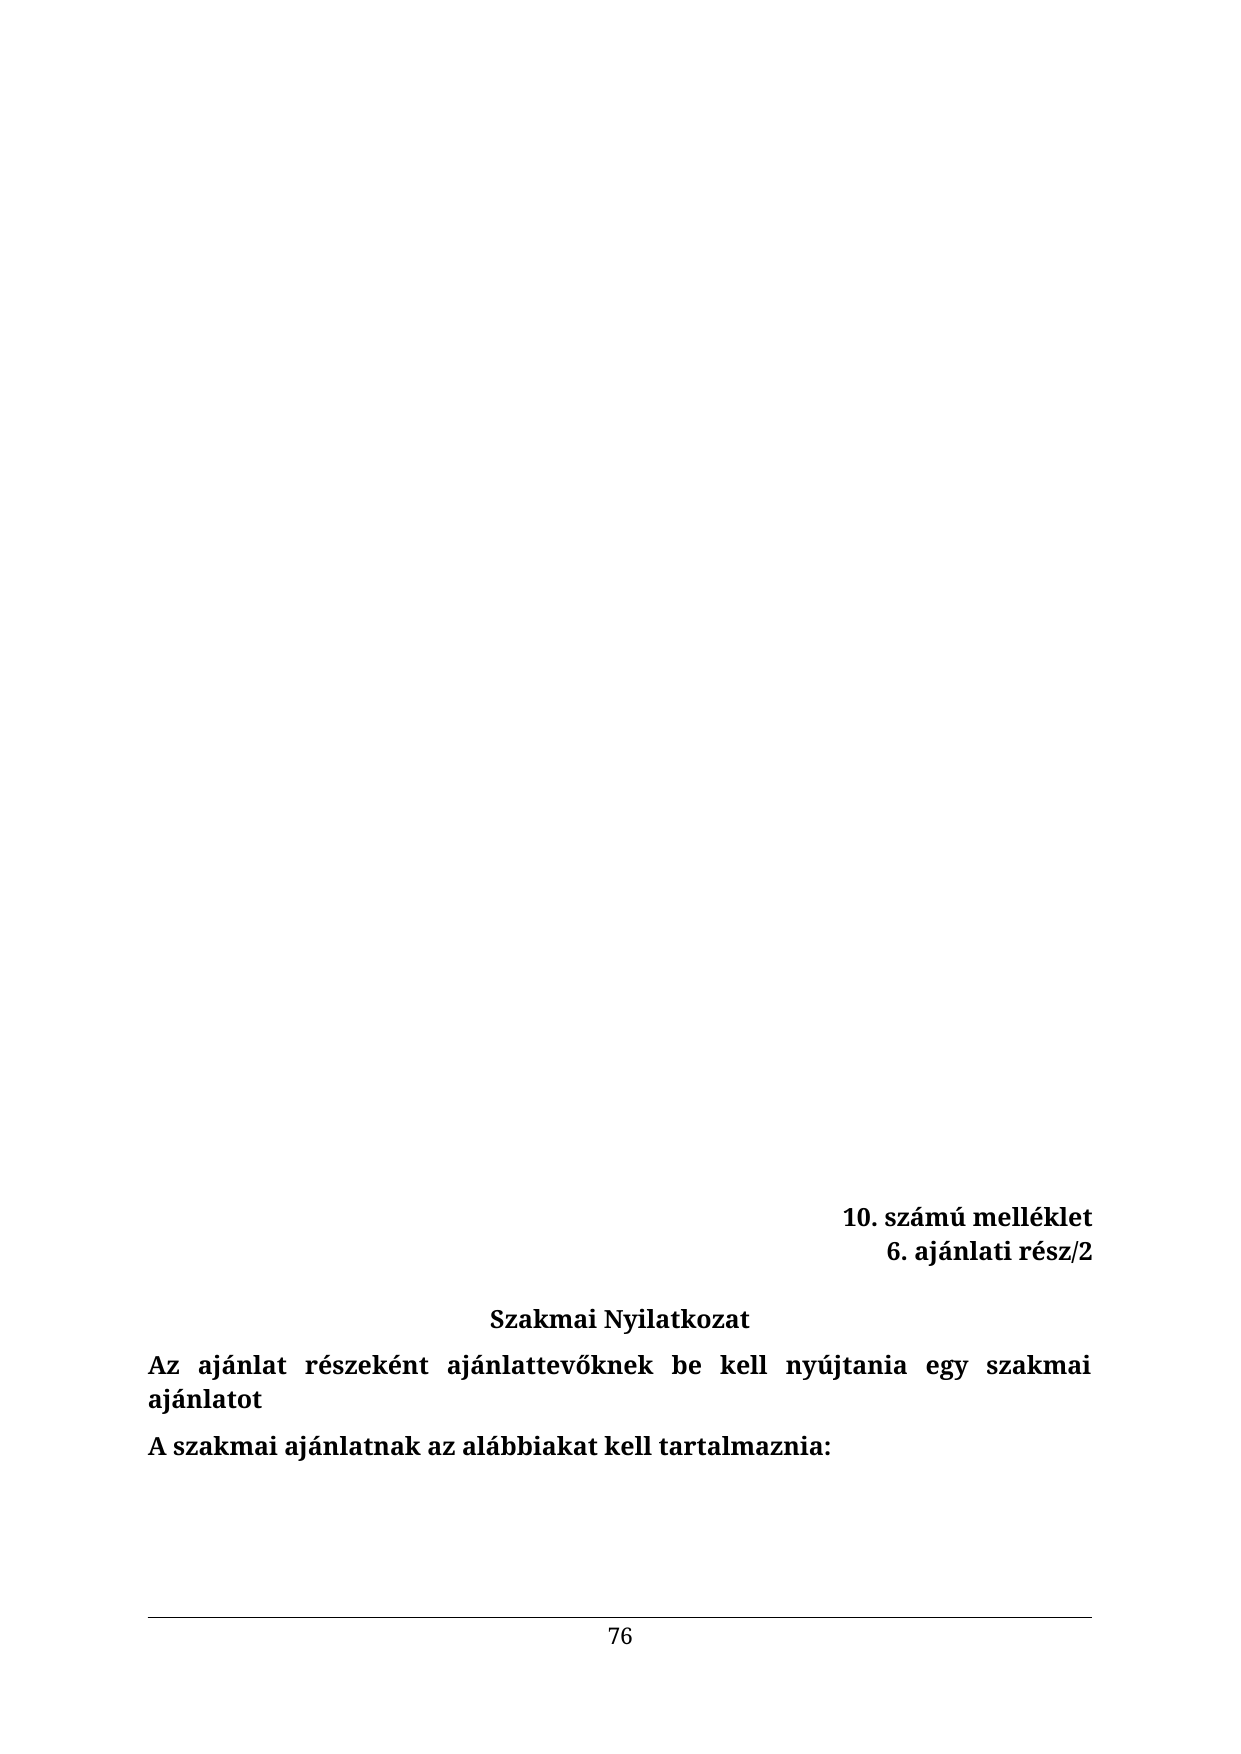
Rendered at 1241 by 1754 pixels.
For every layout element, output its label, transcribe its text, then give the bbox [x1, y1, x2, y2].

text 10. számú melléklet [148, 1199, 1092, 1233]
text A szakmai ajánlatnak az alábbiakat kell tartalmaznia: [148, 1428, 1092, 1463]
text Szakmai Nyilatkozat [148, 1301, 1092, 1335]
text Az ajánlat részeként ajánlattevőknek be kell nyújtania egy szakmai ajánlatot [148, 1348, 1092, 1416]
text 6. ajánlati rész/2 [148, 1233, 1092, 1267]
